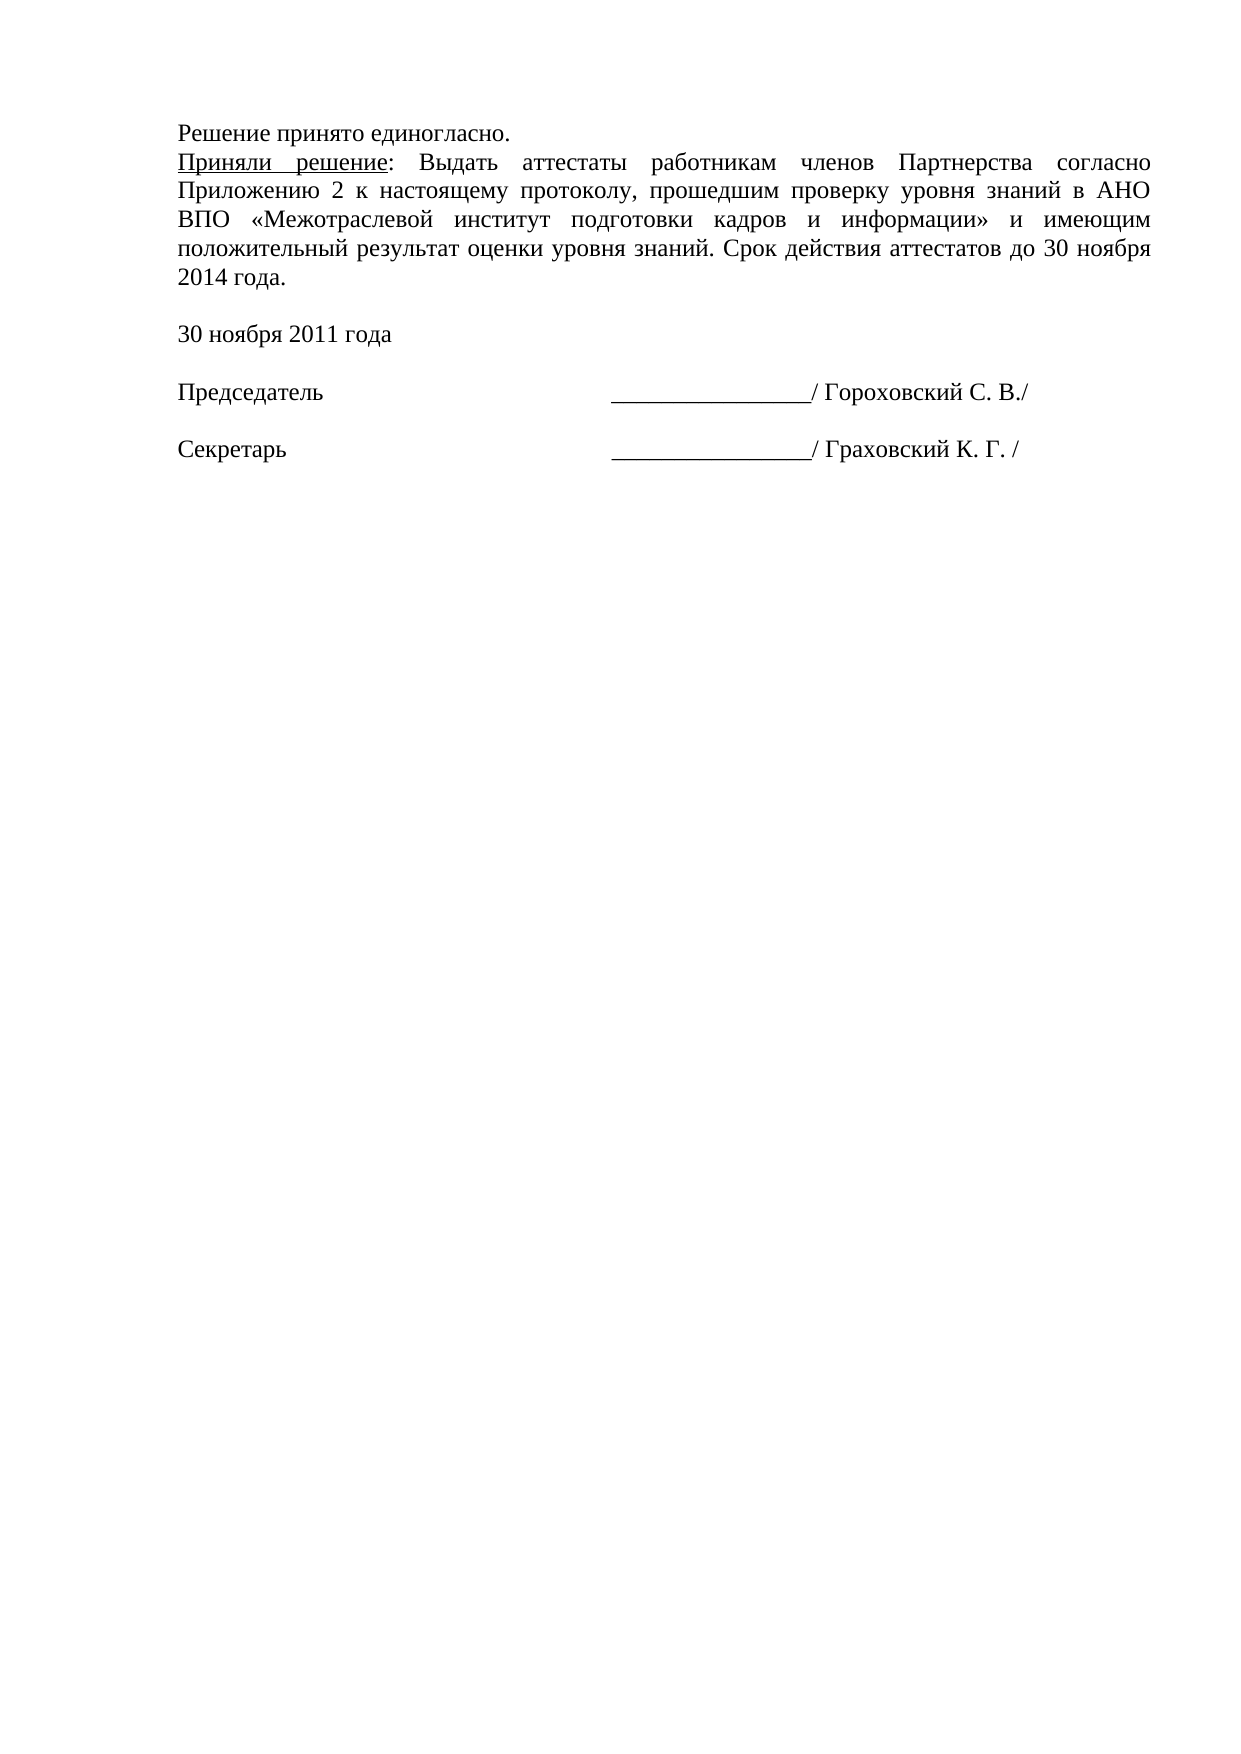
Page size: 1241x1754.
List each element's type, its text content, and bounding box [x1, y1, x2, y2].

text Председатель ________________/ Гороховский С. В. / [177, 377, 1152, 406]
text Приняли решение: Выдать аттестаты работникам членов Партнерства согласно Приложению 2 к настоящему протоколу, прошедшим проверку уровня знаний в АНО ВПО «Межотраслевой институт подготовки кадров и информации» и имеющим положительный результат оценки уровня знаний. Срок действия аттестатов до 30 ноября 2014 года. [177, 147, 1152, 291]
text Решение принято единогласно. [177, 118, 1152, 147]
text 30 ноября 2011 года [177, 319, 1152, 348]
text Секретарь ________________/ Граховский К. Г. / [177, 434, 1152, 463]
